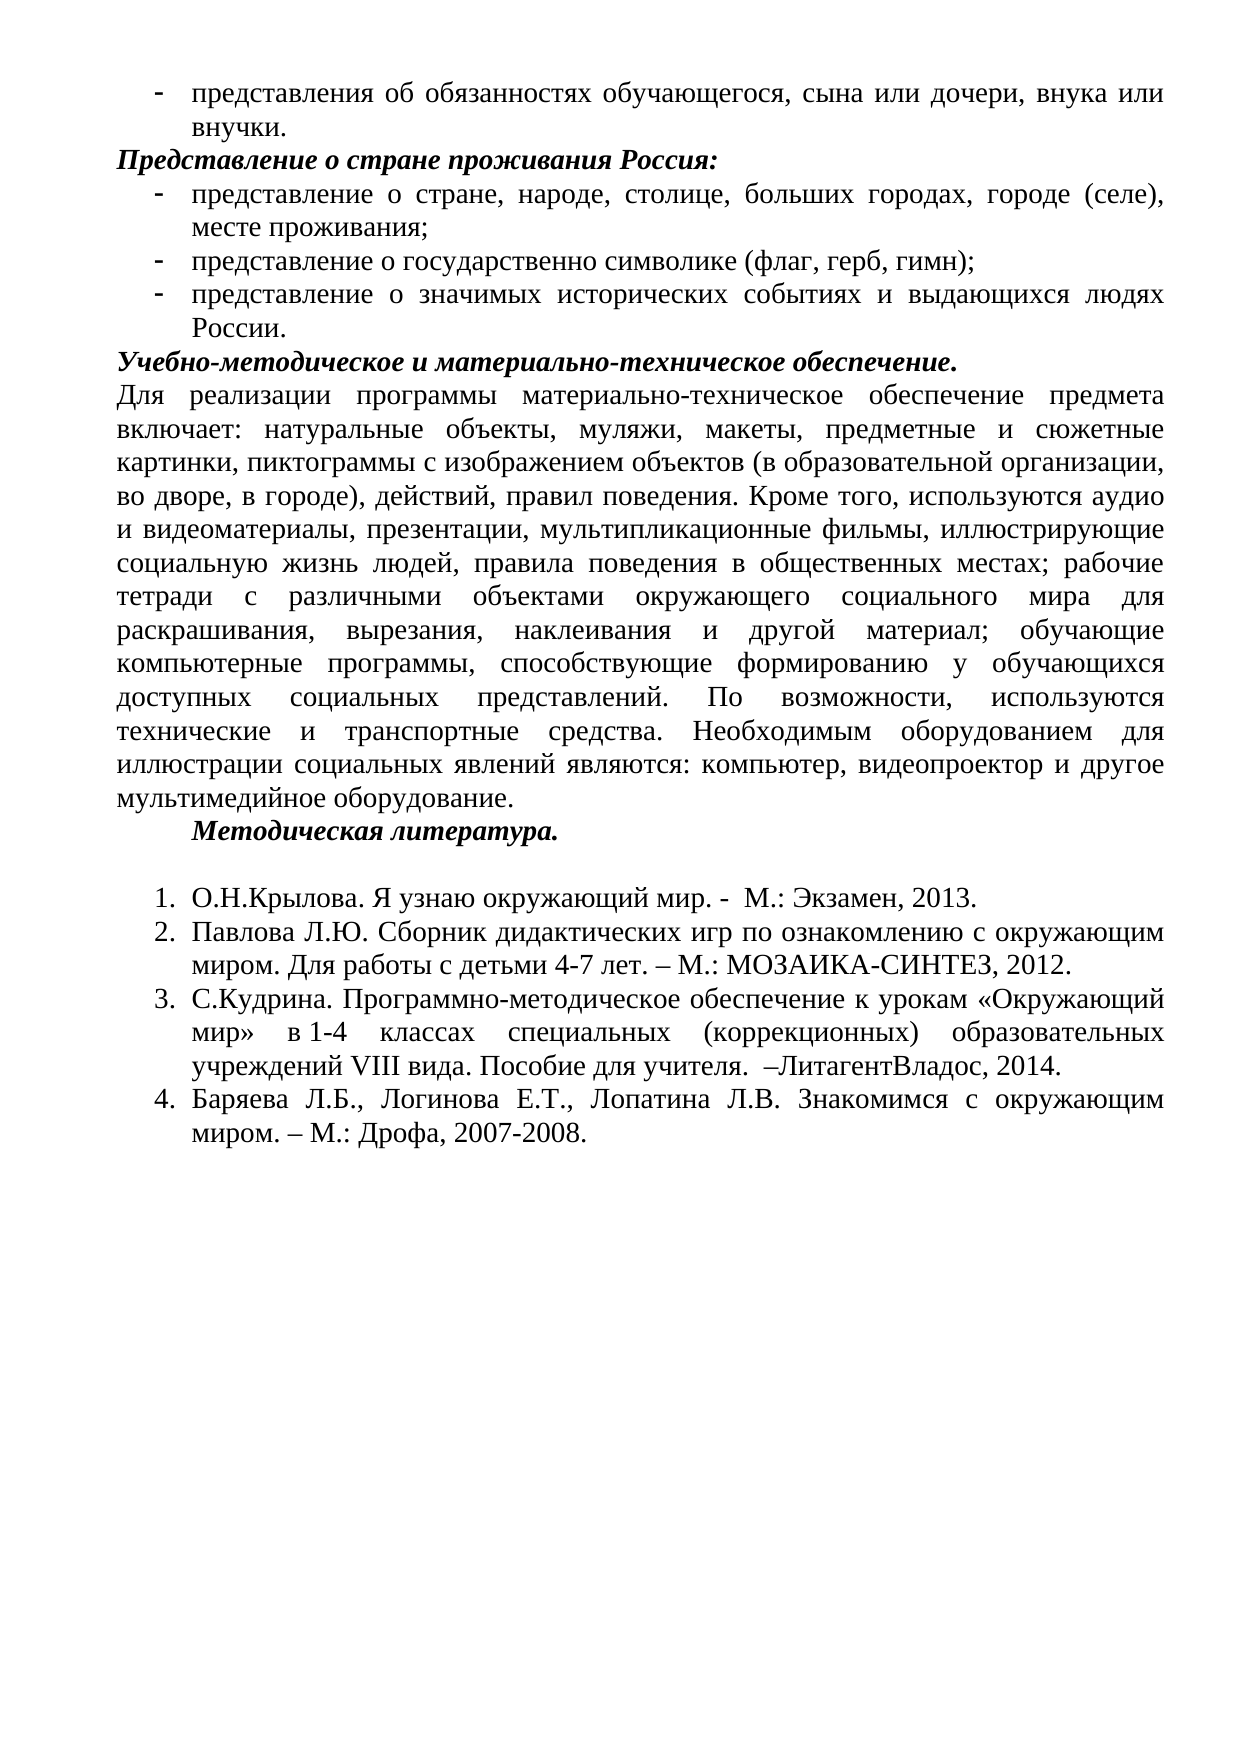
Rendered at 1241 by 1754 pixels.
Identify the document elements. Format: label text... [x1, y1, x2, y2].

list представление о значимых исторических событиях и выдающихся людях России. [154, 277, 1165, 344]
list представления об обязанностях обучающегося, сына или дочери, внука или внучки. [154, 75, 1165, 142]
list представление о стране, народе, столице, больших городах, городе (селе), месте проживания; [154, 176, 1165, 243]
text Учебно-методическое и материально-техническое обеспечение. [116, 344, 1165, 377]
list Павлова Л.Ю. Сборник дидактических игр по ознакомлению с окружающим миром. Для работы с детьми 4-7 лет. – М.: МОЗАИКА-СИНТЕЗ, 2012. [154, 914, 1165, 981]
text Представление о стране проживания Россия: [116, 142, 1165, 176]
list С.Кудрина. Программно-методическое обеспечение к урокам «Окружающий мир» в 1-4 классах специальных (коррекционных) образовательных учреждений VIII вида. Пособие для учителя. –ЛитагентВладос, 2014. [154, 981, 1165, 1082]
list Баряева Л.Б., Логинова Е.Т., Лопатина Л.В. Знакомимся с окружающим миром. – М.: Дрофа, 2007-2008. [154, 1082, 1165, 1149]
text Методическая литература. [191, 813, 1165, 847]
list представление о государственно символике (флаг, герб, гимн); [154, 243, 1165, 277]
list О.Н.Крылова. Я узнаю окружающий мир. - М.: Экзамен, 2013. [154, 880, 1165, 914]
text Для реализации программы материально-техническое обеспечение предмета включает: натуральные объекты, муляжи, макеты, предметные и сюжетные картинки, пиктограммы с изображением объектов (в образовательной организации, во дворе, в городе), действий, правил поведения. Кроме того, используются аудио и видеоматериалы, презентации, мультипликационные фильмы, иллюстрирующие социальную жизнь людей, правила поведения в общественных местах; рабочие тетради с различными объектами окружающего социального мира для раскрашивания, вырезания, наклеивания и другой материал; обучающие компьютерные программы, способствующие формированию у обучающихся доступных социальных представлений. По возможности, используются технические и транспортные средства. Необходимым оборудованием для иллюстрации социальных явлений являются: компьютер, видеопроектор и другое мультимедийное оборудование. [116, 377, 1165, 813]
